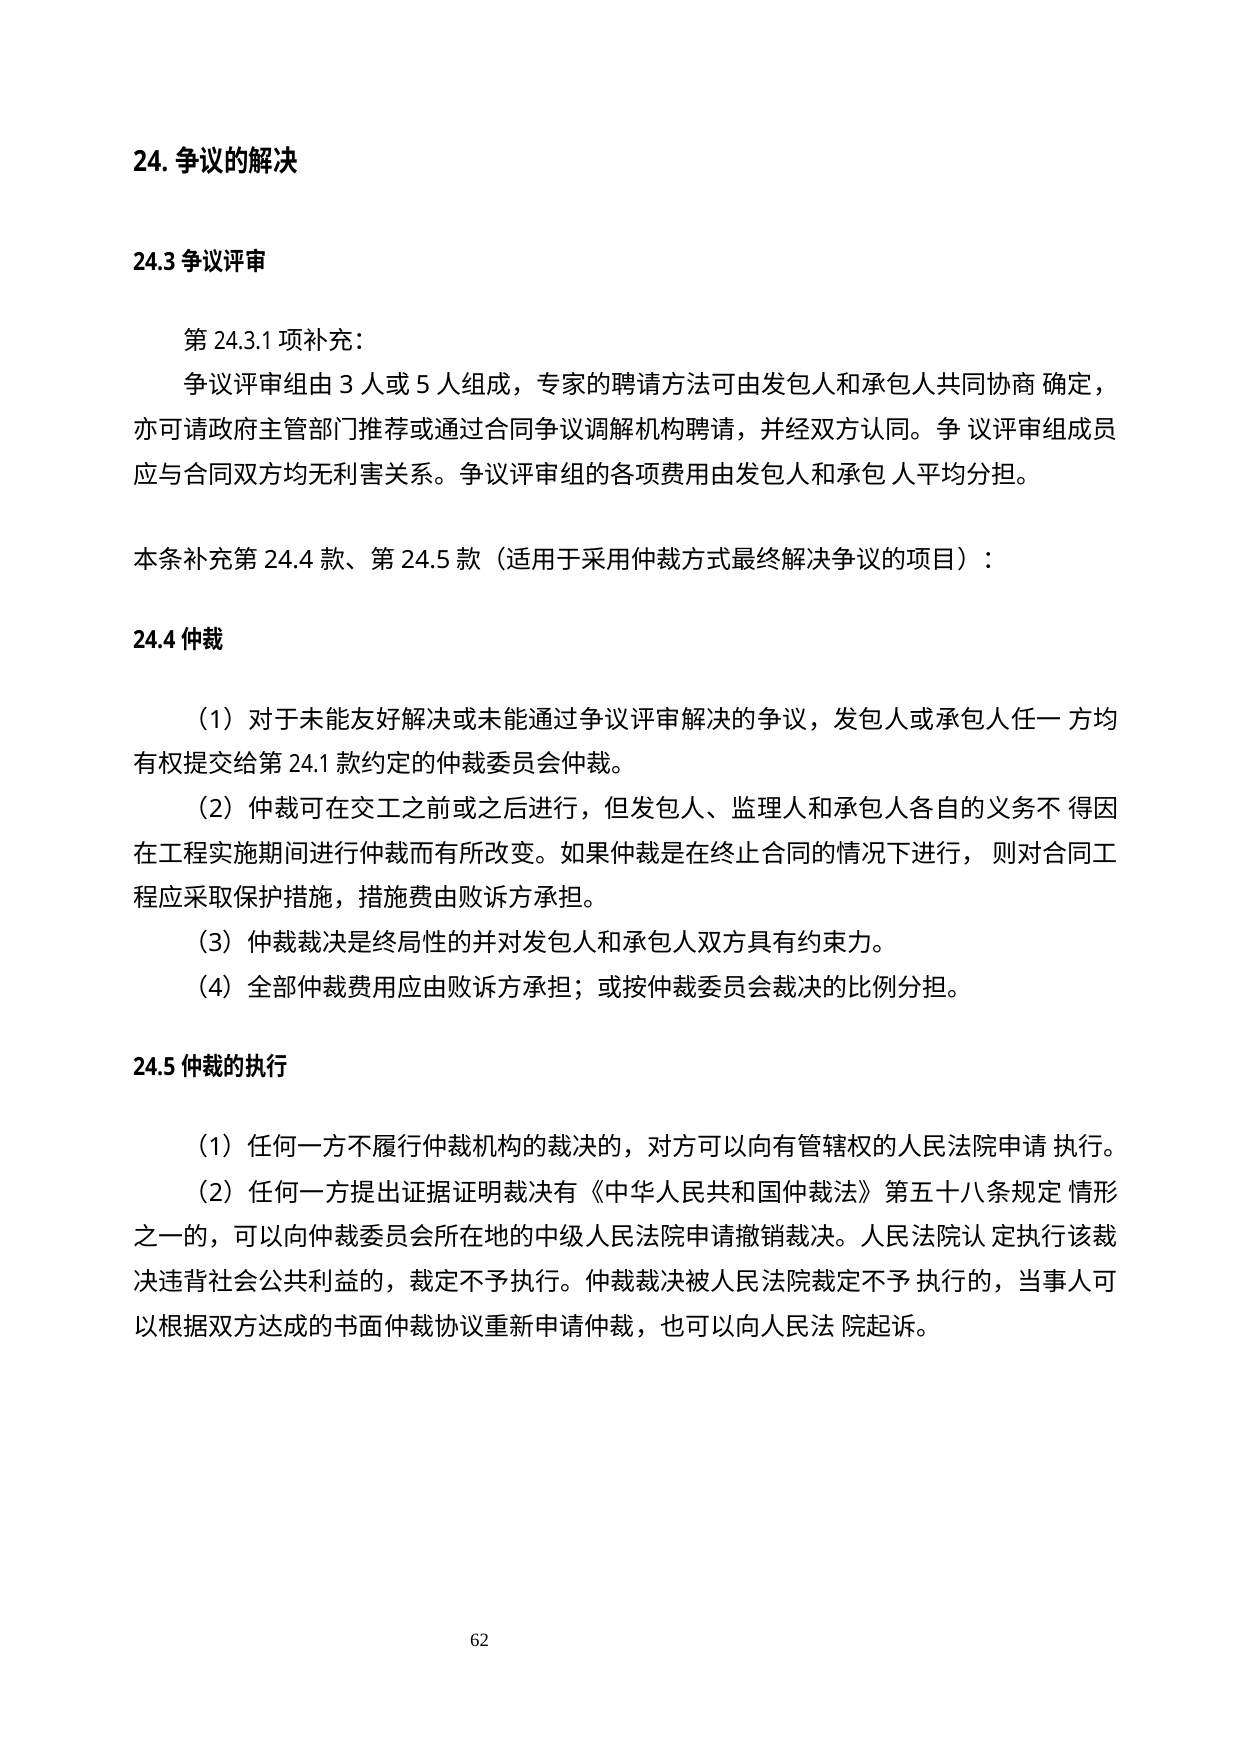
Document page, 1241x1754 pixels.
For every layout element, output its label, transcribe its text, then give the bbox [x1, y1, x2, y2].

text （1）对于未能友好解决或未能通过争议评审解决的争议，发包人或承包人任一 方均有权提交给第 24.1 款约定的仲裁委员会仲裁。 [133, 698, 1118, 781]
text （4）全部仲裁费用应由败诉方承担；或按仲裁委员会裁决的比例分担。 [183, 965, 1124, 1005]
text 24.5 仲裁的执行 [133, 1045, 1124, 1085]
text （2）任何一方提出证据证明裁决有《中华人民共和国仲裁法》第五十八条规定 情形之一的，可以向仲裁委员会所在地的中级人民法院申请撤销裁决。人民法院认 定执行该裁决违背社会公共利益的，裁定不予执行。仲裁裁决被人民法院裁定不予 执行的，当事人可以根据双方达成的书面仲裁协议重新申请仲裁，也可以向人民法 院起诉。 [133, 1170, 1118, 1344]
text （2）仲裁可在交工之前或之后进行，但发包人、监理人和承包人各自的义务不 得因在工程实施期间进行仲裁而有所改变。如果仲裁是在终止合同的情况下进行， 则对合同工程应采取保护措施，措施费由败诉方承担。 [133, 787, 1118, 916]
text （1）任何一方不履行仲裁机构的裁决的，对方可以向有管辖权的人民法院申请 执行。 [133, 1125, 1118, 1164]
text 第 24.3.1 项补充： [183, 319, 1124, 359]
text 本条补充第 24.4 款、第 24.5 款（适用于采用仲裁方式最终解决争议的项目）： [133, 538, 1124, 578]
text 24.3 争议评审 [133, 239, 1124, 279]
text 争议评审组由 3 人或 5 人组成，专家的聘请方法可由发包人和承包人共同协商 确定，亦可请政府主管部门推荐或通过合同争议调解机构聘请，并经双方认同。争 议评审组成员应与合同双方均无利害关系。争议评审组的各项费用由发包人和承包 人平均分担。 [133, 363, 1119, 493]
text 24. 争议的解决 [133, 119, 1124, 199]
text 24.4 仲裁 [133, 618, 1124, 658]
text （3）仲裁裁决是终局性的并对发包人和承包人双方具有约束力。 [183, 921, 1124, 961]
